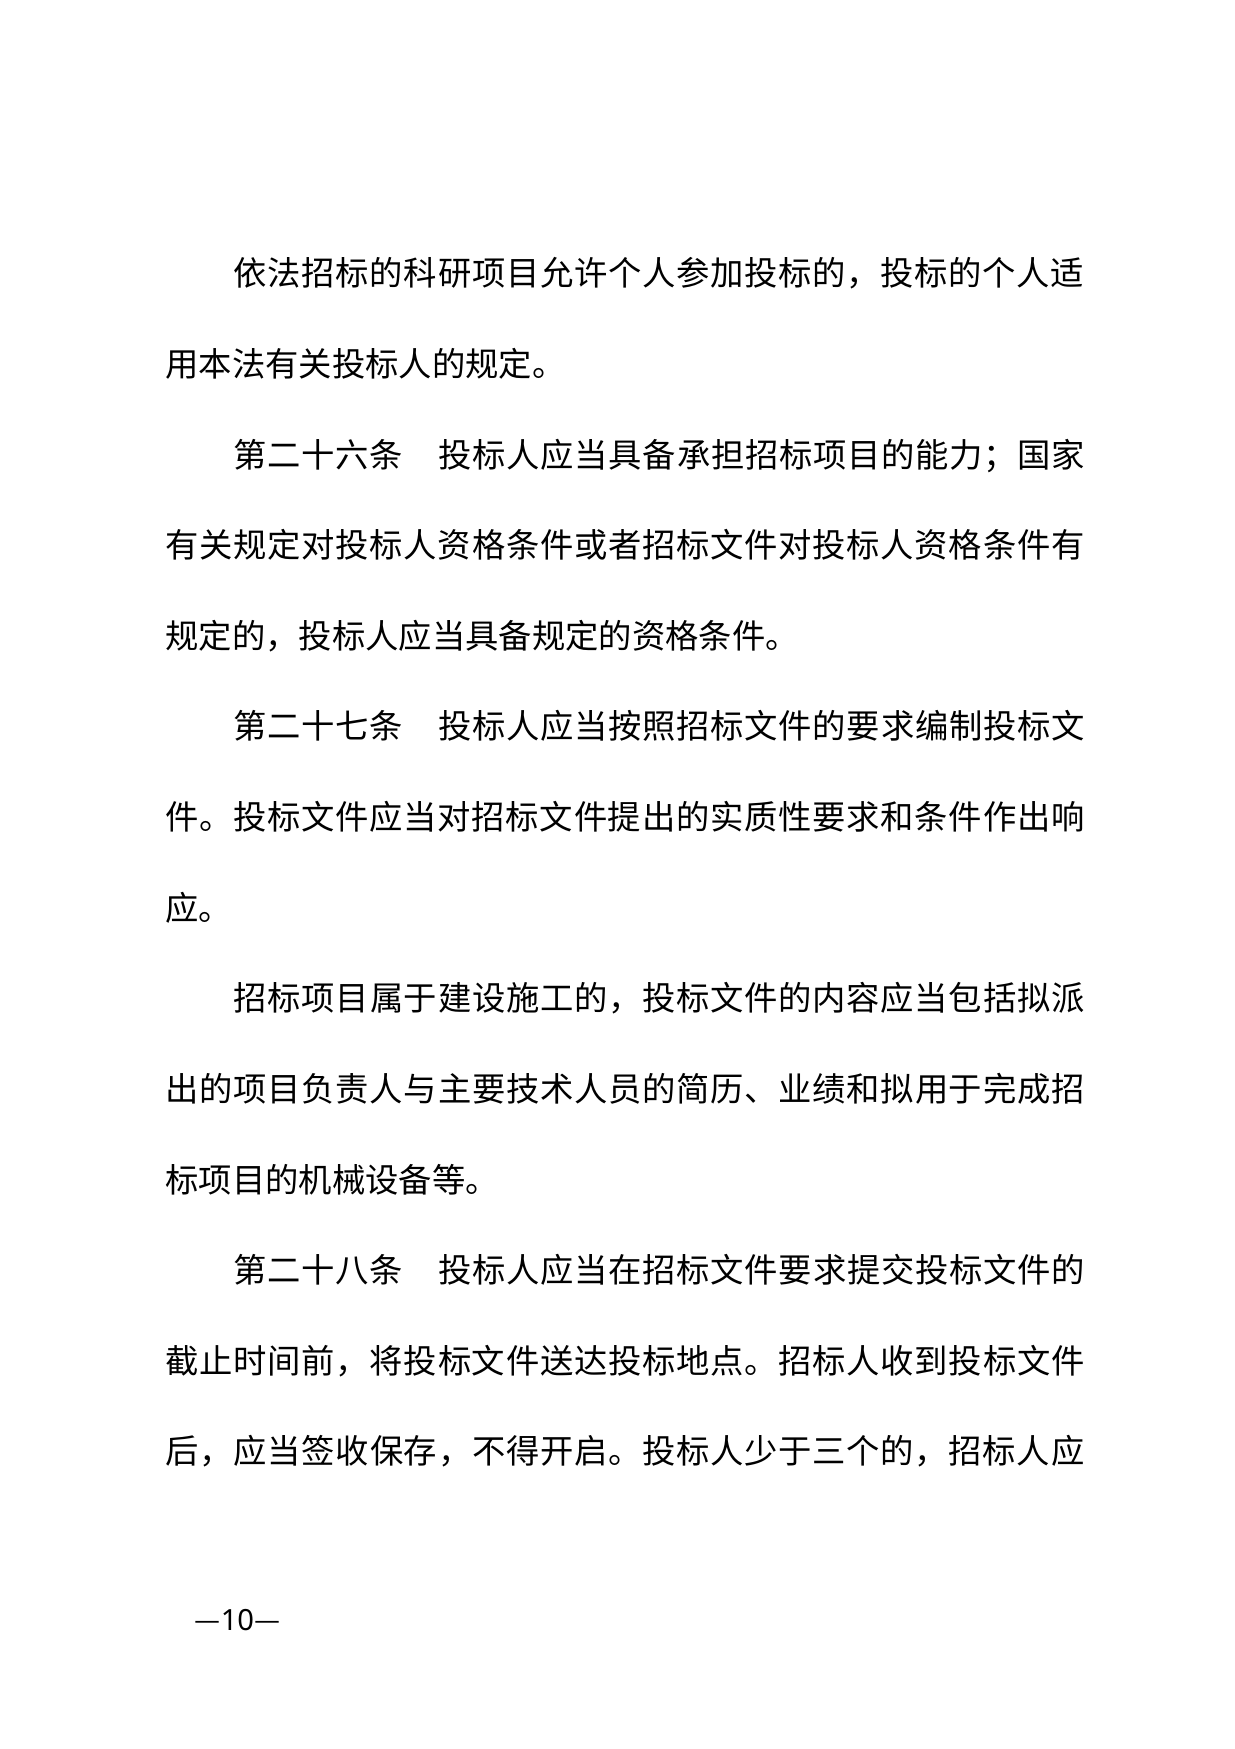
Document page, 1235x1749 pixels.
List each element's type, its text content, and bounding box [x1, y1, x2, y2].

text 第二十六条 投标人应当具备承担招标项目的能力；国家有关规定对投标人资格条件或者招标文件对投标人资格条件有规定的，投标人应当具备规定的资格条件。 [165, 407, 1087, 679]
text 第二十七条 投标人应当按照招标文件的要求编制投标文件。投标文件应当对招标文件提出的实质性要求和条件作出响应。 [165, 679, 1087, 951]
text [165, 1223, 1087, 1495]
text 依法招标的科研项目允许个人参加投标的，投标的个人适用本法有关投标人的规定。 [165, 226, 1087, 407]
text 招标项目属于建设施工的，投标文件的内容应当包括拟派出的项目负责人与主要技术人员的简历、业绩和拟用于完成招标项目的机械设备等。 [165, 951, 1087, 1223]
